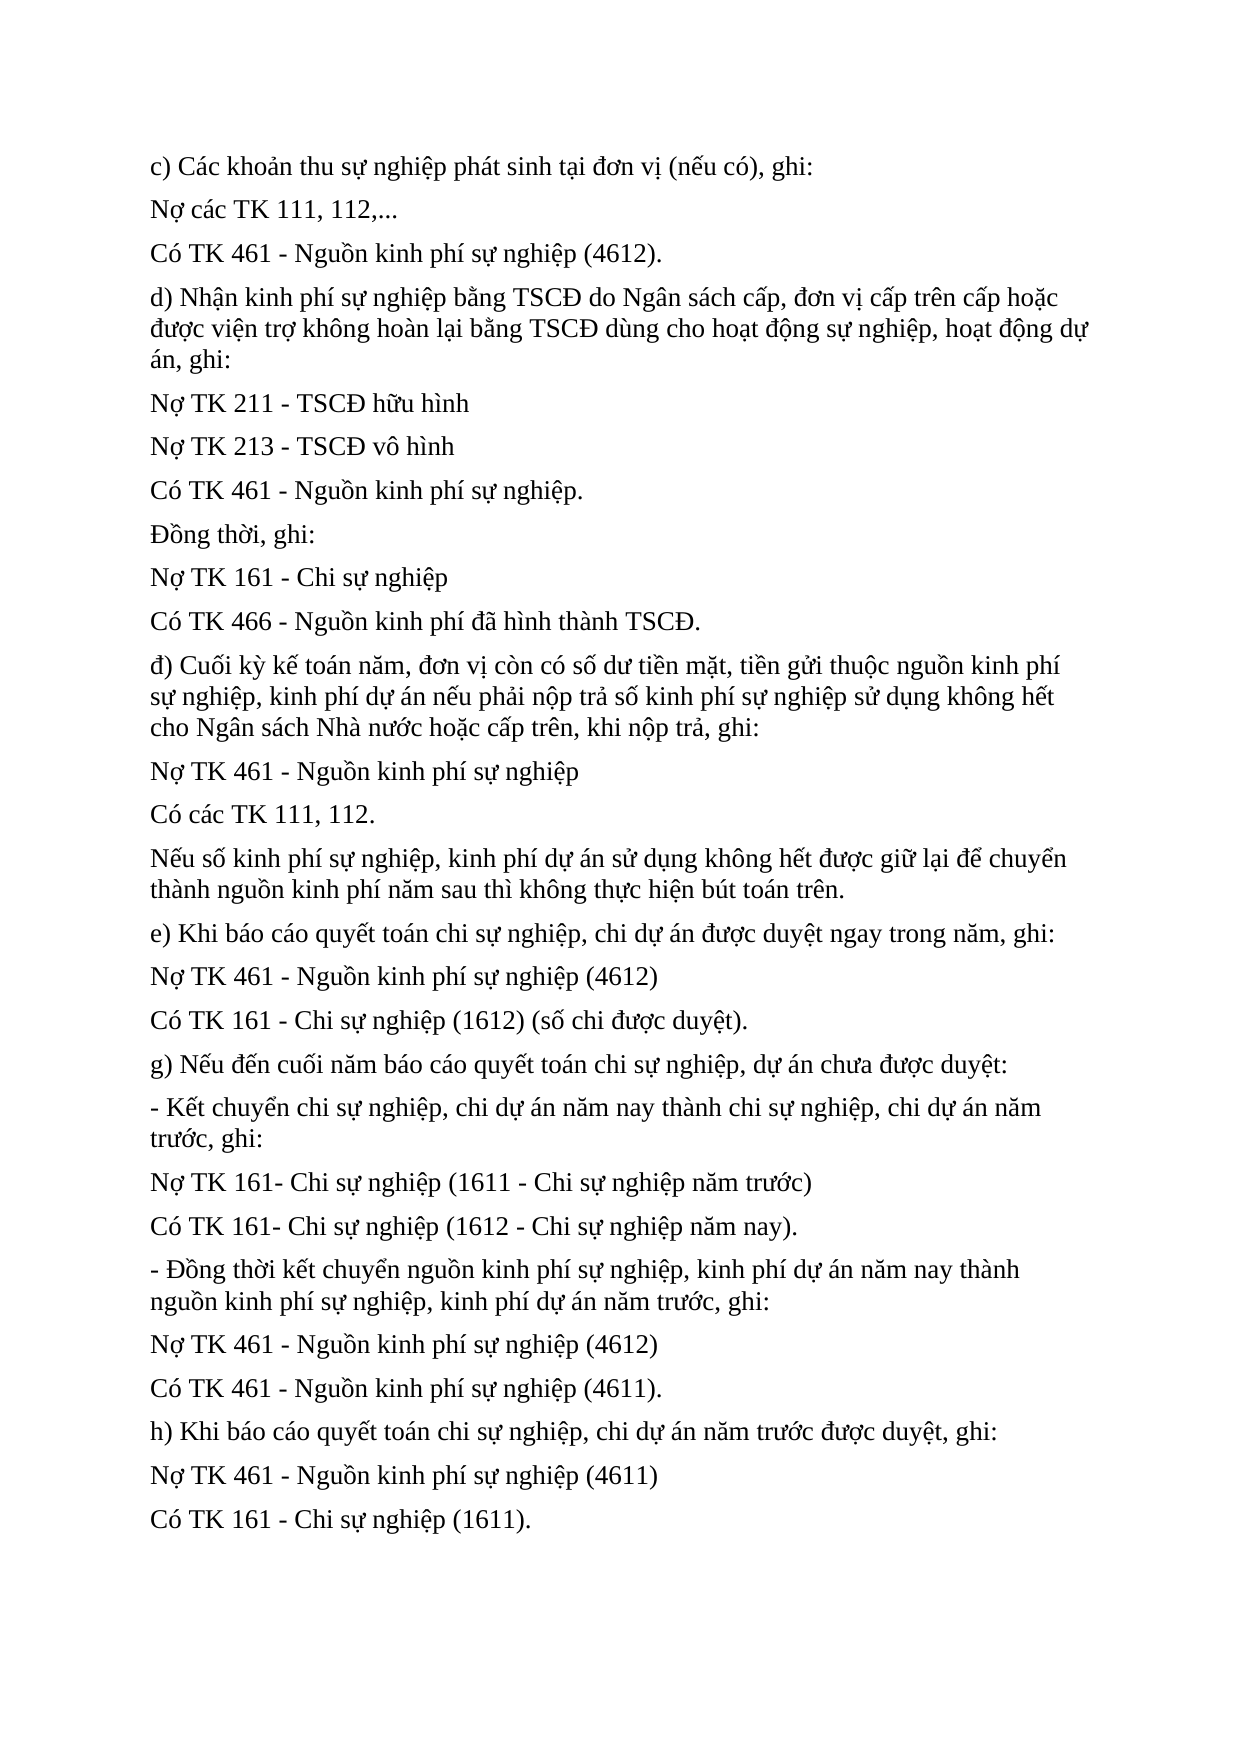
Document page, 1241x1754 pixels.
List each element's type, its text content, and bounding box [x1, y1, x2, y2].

text Có TK 466 - Nguồn kinh phí đã hình thành TSCĐ. [150, 605, 1090, 636]
text Có TK 161- Chi sự nghiệp (1612 - Chi sự nghiệp năm nay). [150, 1210, 1090, 1241]
text Nợ TK 461 - Nguồn kinh phí sự nghiệp (4611) [150, 1459, 1090, 1490]
text Nợ TK 161- Chi sự nghiệp (1611 - Chi sự nghiệp năm trước) [150, 1166, 1090, 1197]
text Nợ TK 213 - TSCĐ vô hình [150, 431, 1090, 462]
text - Kết chuyển chi sự nghiệp, chi dự án năm nay thành chi sự nghiệp, chi dự án năm trước, ghi: [150, 1091, 1090, 1154]
text Có TK 461 - Nguồn kinh phí sự nghiệp (4611). [150, 1372, 1090, 1403]
text c) Các khoản thu sự nghiệp phát sinh tại đơn vị (nếu có), ghi: [150, 150, 1090, 181]
text g) Nếu đến cuối năm báo cáo quyết toán chi sự nghiệp, dự án chưa được duyệt: [150, 1048, 1090, 1079]
text h) Khi báo cáo quyết toán chi sự nghiệp, chi dự án năm trước được duyệt, ghi: [150, 1416, 1090, 1447]
text - Đồng thời kết chuyển nguồn kinh phí sự nghiệp, kinh phí dự án năm nay thành nguồn kinh phí sự nghiệp, kinh phí dự án năm trước, ghi: [150, 1253, 1090, 1316]
text e) Khi báo cáo quyết toán chi sự nghiệp, chi dự án được duyệt ngay trong năm, ghi: [150, 917, 1090, 948]
text Nợ TK 461 - Nguồn kinh phí sự nghiệp (4612) [150, 960, 1090, 992]
text đ) Cuối kỳ kế toán năm, đơn vị còn có số dư tiền mặt, tiền gửi thuộc nguồn kinh phí sự nghiệp, kinh phí dự án nếu phải nộp trả số kinh phí sự nghiệp sử dụng không hết cho Ngân sách Nhà nước hoặc cấp trên, khi nộp trả, ghi: [150, 649, 1090, 742]
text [150, 237, 1090, 268]
text Nợ TK 161 - Chi sự nghiệp [150, 561, 1090, 593]
text Nợ TK 461 - Nguồn kinh phí sự nghiệp [150, 755, 1090, 786]
text Nợ các TK 111, 112,... [150, 194, 1090, 225]
text d) Nhận kinh phí sự nghiệp bằng TSCĐ do Ngân sách cấp, đơn vị cấp trên cấp hoặc được viện trợ không hoàn lại bằng TSCĐ dùng cho hoạt động sự nghiệp, hoạt động dự án, ghi: [150, 281, 1090, 374]
text Đồng thời, ghi: [150, 518, 1090, 549]
text Có các TK 111, 112. [150, 798, 1090, 829]
text Nợ TK 461 - Nguồn kinh phí sự nghiệp (4612) [150, 1328, 1090, 1359]
text Có TK 161 - Chi sự nghiệp (1612) (số chi được duyệt). [150, 1004, 1090, 1035]
text Nợ TK 211 - TSCĐ hữu hình [150, 387, 1090, 418]
text Nếu số kinh phí sự nghiệp, kinh phí dự án sử dụng không hết được giữ lại để chuyển thành nguồn kinh phí năm sau thì không thực hiện bút toán trên. [150, 842, 1090, 904]
text Có TK 461 - Nguồn kinh phí sự nghiệp. [150, 474, 1090, 505]
text Có TK 161 - Chi sự nghiệp (1611). [150, 1503, 1090, 1534]
